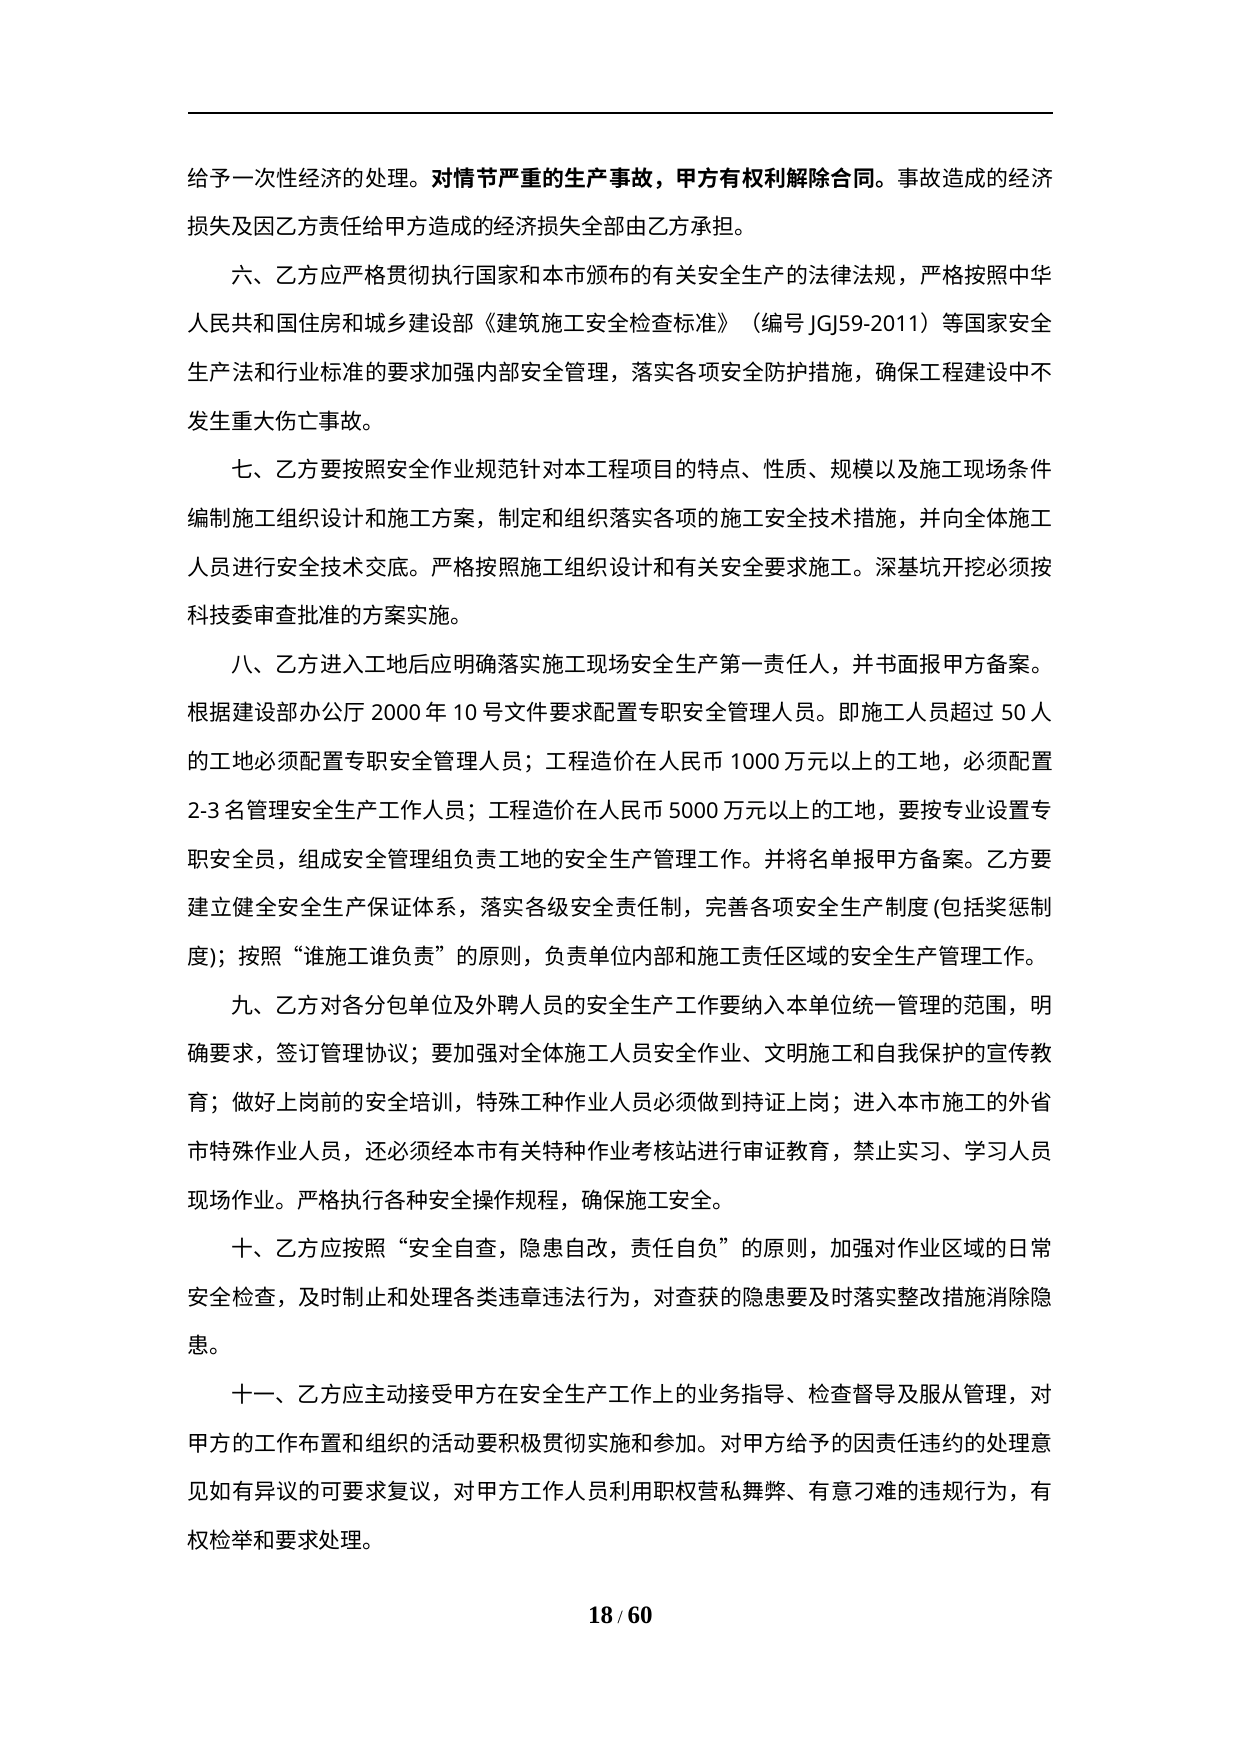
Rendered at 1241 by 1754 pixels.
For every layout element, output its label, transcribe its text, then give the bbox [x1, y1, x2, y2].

text 九、乙方对各分包单位及外聘人员的安全生产工作要纳入本单位统一管理的范围，明确要求，签订管理协议；要加强对全体施工人员安全作业、文明施工和自我保护的宣传教育；做好上岗前的安全培训，特殊工种作业人员必须做到持证上岗；进入本市施工的外省市特殊作业人员，还必须经本市有关特种作业考核站进行审证教育，禁止实习、学习人员现场作业。严格执行各种安全操作规程，确保施工安全。 [187, 987, 1053, 1215]
text 十一、乙方应主动接受甲方在安全生产工作上的业务指导、检查督导及服从管理，对甲方的工作布置和组织的活动要积极贯彻实施和参加。对甲方给予的因责任违约的处理意见如有异议的可要求复议，对甲方工作人员利用职权营私舞弊、有意刁难的违规行为，有权检举和要求处理。 [187, 1376, 1053, 1555]
text 十、乙方应按照“安全自查，隐患自改，责任自负”的原则，加强对作业区域的日常安全检查，及时制止和处理各类违章违法行为，对查获的隐患要及时落实整改措施消除隐患。 [187, 1231, 1053, 1361]
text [187, 160, 1053, 241]
text 六、乙方应严格贯彻执行国家和本市颁布的有关安全生产的法律法规，严格按照中华人民共和国住房和城乡建设部《建筑施工安全检查标准》（编号JGJ59-2011）等国家安全生产法和行业标准的要求加强内部安全管理，落实各项安全防护措施，确保工程建设中不发生重大伤亡事故。 [187, 257, 1053, 436]
text 八、乙方进入工地后应明确落实施工现场安全生产第一责任人，并书面报甲方备案。根据建设部办公厅2000年10号文件要求配置专职安全管理人员。即施工人员超过50人的工地必须配置专职安全管理人员；工程造价在人民币1000万元以上的工地，必须配置2-3名管理安全生产工作人员；工程造价在人民币5000万元以上的工地，要按专业设置专职安全员，组成安全管理组负责工地的安全生产管理工作。并将名单报甲方备案。乙方要建立健全安全生产保证体系，落实各级安全责任制，完善各项安全生产制度(包括奖惩制度)；按照“谁施工谁负责”的原则，负责单位内部和施工责任区域的安全生产管理工作。 [187, 646, 1053, 971]
text 七、乙方要按照安全作业规范针对本工程项目的特点、性质、规模以及施工现场条件编制施工组织设计和施工方案，制定和组织落实各项的施工安全技术措施，并向全体施工人员进行安全技术交底。严格按照施工组织设计和有关安全要求施工。深基坑开挖必须按科技委审查批准的方案实施。 [187, 452, 1053, 631]
